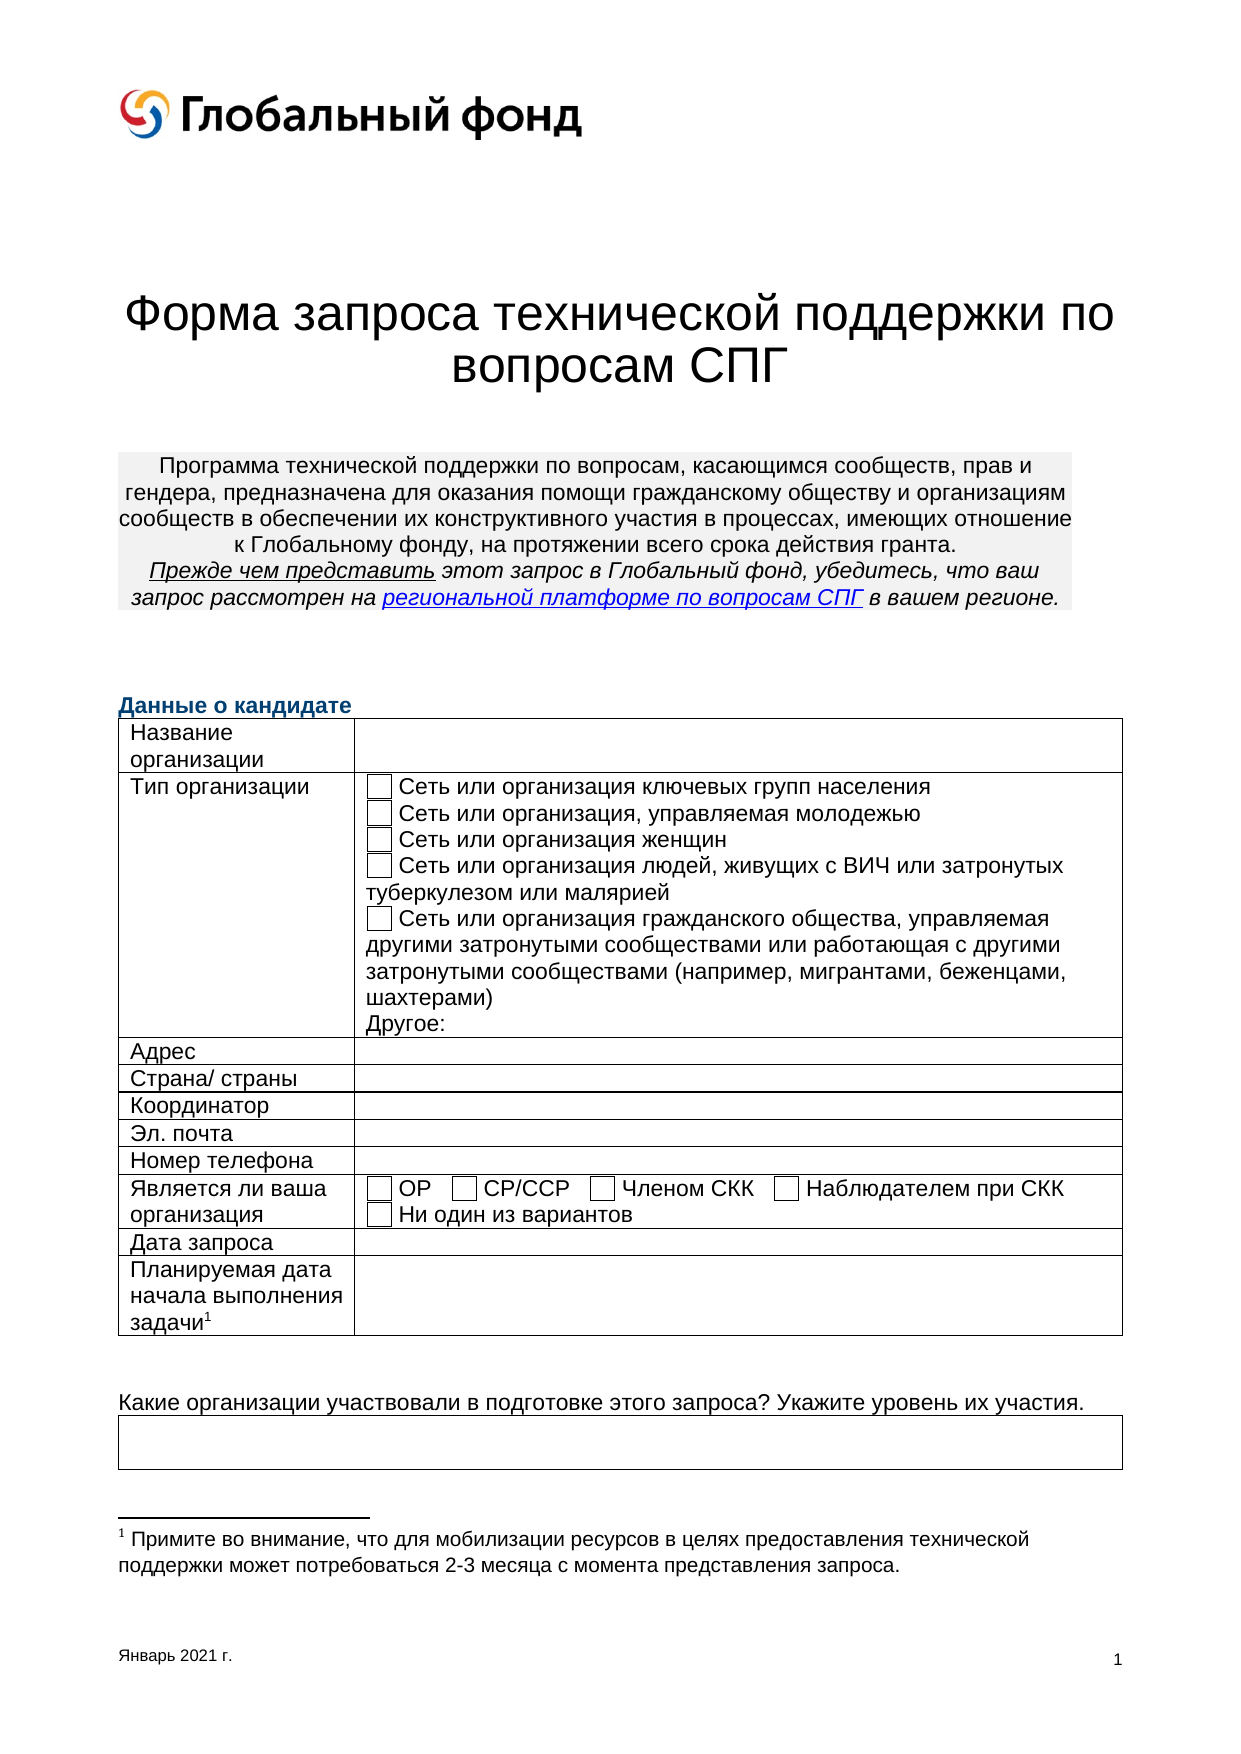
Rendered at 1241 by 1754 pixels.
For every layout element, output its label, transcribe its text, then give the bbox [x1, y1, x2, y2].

table_cell [355, 1229, 1122, 1255]
table_cell Страна/ страны [119, 1065, 354, 1091]
table_header [355, 719, 1122, 772]
table_cell Адрес [119, 1038, 354, 1064]
table_cell [355, 1065, 1122, 1091]
table_cell Координатор [119, 1093, 354, 1119]
table_cell ОР СР/ССР Членом СКК Наблюдателем при СКК Ни один из вариантов [355, 1175, 1122, 1227]
table_cell Дата запроса [119, 1229, 354, 1255]
text Форма запроса технической поддержки по вопросам СПГ [118, 288, 1122, 392]
table_cell Эл. почта [119, 1120, 354, 1146]
table_cell [355, 1093, 1122, 1119]
table_cell [355, 1147, 1122, 1174]
table_cell [355, 1256, 1122, 1335]
picture [118, 88, 586, 140]
table_cell Тип организации [119, 773, 354, 1037]
table_cell Номер телефона [119, 1147, 354, 1174]
text Данные о кандидате [118, 692, 1122, 718]
table_cell Сеть или организация ключевых групп населения Сеть или организация, управляемая молодежью Сеть или организация женщин Сеть или организация людей, живущих с ВИЧ или затронутых туберкулезом или малярией Сеть или организация гражданского общества, управляемая другими затронутыми сообществами или работающая с другими затронутыми сообществами (например, мигрантами, беженцами, шахтерами) Другое: [355, 773, 1122, 1037]
text Какие организации участвовали в подготовке этого запроса? Укажите уровень их участия. [118, 1389, 1122, 1415]
table_cell [355, 1038, 1122, 1064]
table_cell [355, 1120, 1122, 1146]
table_header [119, 1416, 1122, 1469]
table_cell Является ли ваша организация [119, 1175, 354, 1227]
table_header Название организации [119, 719, 354, 772]
table_cell Планируемая дата начала выполнения задачи [119, 1256, 354, 1335]
